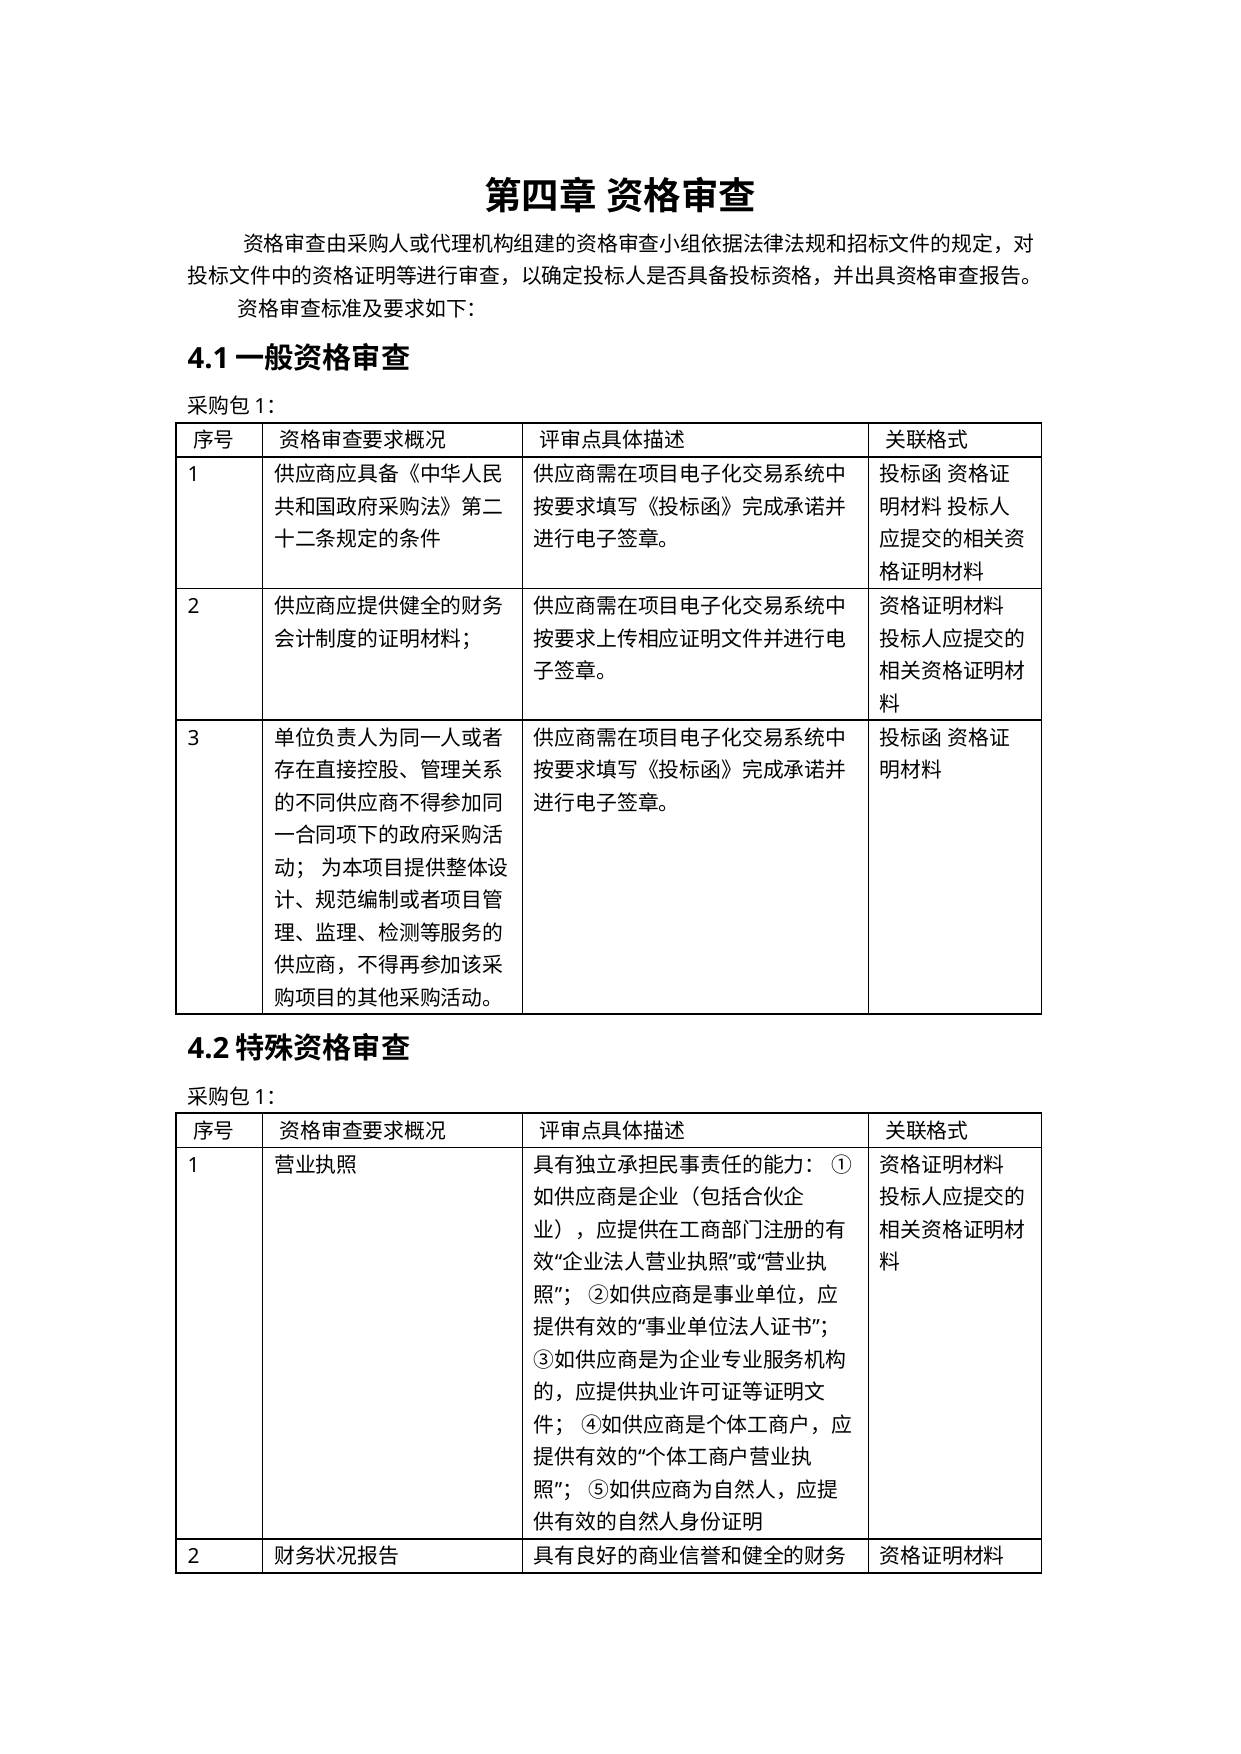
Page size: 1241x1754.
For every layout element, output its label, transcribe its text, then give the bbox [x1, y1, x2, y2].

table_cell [869, 1540, 1041, 1572]
table_cell 单位负责人为同一人或者存在直接控股、管理关系的不同供应商不得参加同一合同项下的政府采购活动； 为本项目提供整体设计、规范编制或者项目管理、监理、检测等服务的供应商，不得再参加该采购项目的其他采购活动。 [263, 721, 522, 1013]
table_cell 供应商需在项目电子化交易系统中按要求填写《投标函》完成承诺并进行电子签章。 [523, 721, 868, 1013]
table_cell 投标函 资格证明材料 [869, 721, 1041, 1013]
table_cell 1 [177, 458, 262, 588]
text 4.1一般资格审查 [187, 324, 1053, 389]
table_cell 具有独立承担民事责任的能力： ①如供应商是企业（包括合伙企业），应提供在工商部门注册的有效“企业法人营业执照”或“营业执照”； ②如供应商是事业单位，应提供有效的“事业单位法人证书”； ③如供应商是为企业专业服务机构的，应提供执业许可证等证明文件； ④如供应商是个体工商户，应提供有效的“个体工商户营业执照”； ⑤如供应商为自然人，应提供有效的自然人身份证明 [523, 1148, 868, 1538]
table_cell 2 [177, 1540, 262, 1572]
text 采购包1： [187, 389, 1053, 422]
text 第四章 资格审查 [187, 162, 1053, 227]
table_cell 资格证明材料 投标人应提交的相关资格证明材料 [869, 1148, 1041, 1538]
table_cell 供应商应具备《中华人民共和国政府采购法》第二十二条规定的条件 [263, 458, 522, 588]
table_cell 3 [177, 721, 262, 1013]
table_header 关联格式 [869, 424, 1041, 456]
table_header 序号 [177, 424, 262, 456]
text 资格审查由采购人或代理机构组建的资格审查小组依据法律法规和招标文件的规定，对投标文件中的资格证明等进行审查，以确定投标人是否具备投标资格，并出具资格审查报告。 [187, 227, 1053, 292]
table_cell 1 [177, 1148, 262, 1538]
table_header 评审点具体描述 [523, 424, 868, 456]
table_header 资格审查要求概况 [263, 424, 522, 456]
table_cell 营业执照 [263, 1148, 522, 1538]
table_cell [523, 1540, 868, 1572]
table_header 资格审查要求概况 [263, 1114, 522, 1146]
table_cell 供应商应提供健全的财务会计制度的证明材料； [263, 589, 522, 719]
table_header 序号 [177, 1114, 262, 1146]
table_header 关联格式 [869, 1114, 1041, 1146]
table_cell 供应商需在项目电子化交易系统中按要求上传相应证明文件并进行电子签章。 [523, 589, 868, 719]
table_cell 2 [177, 589, 262, 719]
text 4.2特殊资格审查 [187, 1015, 1053, 1080]
text 资格审查标准及要求如下： [187, 292, 1053, 324]
table_header 评审点具体描述 [523, 1114, 868, 1146]
table_cell 供应商需在项目电子化交易系统中按要求填写《投标函》完成承诺并进行电子签章。 [523, 458, 868, 588]
text 采购包1： [187, 1080, 1053, 1112]
table_cell 财务状况报告 [263, 1540, 522, 1572]
table_cell 投标函 资格证明材料 投标人应提交的相关资格证明材料 [869, 458, 1041, 588]
table_cell 资格证明材料 投标人应提交的相关资格证明材料 [869, 589, 1041, 719]
